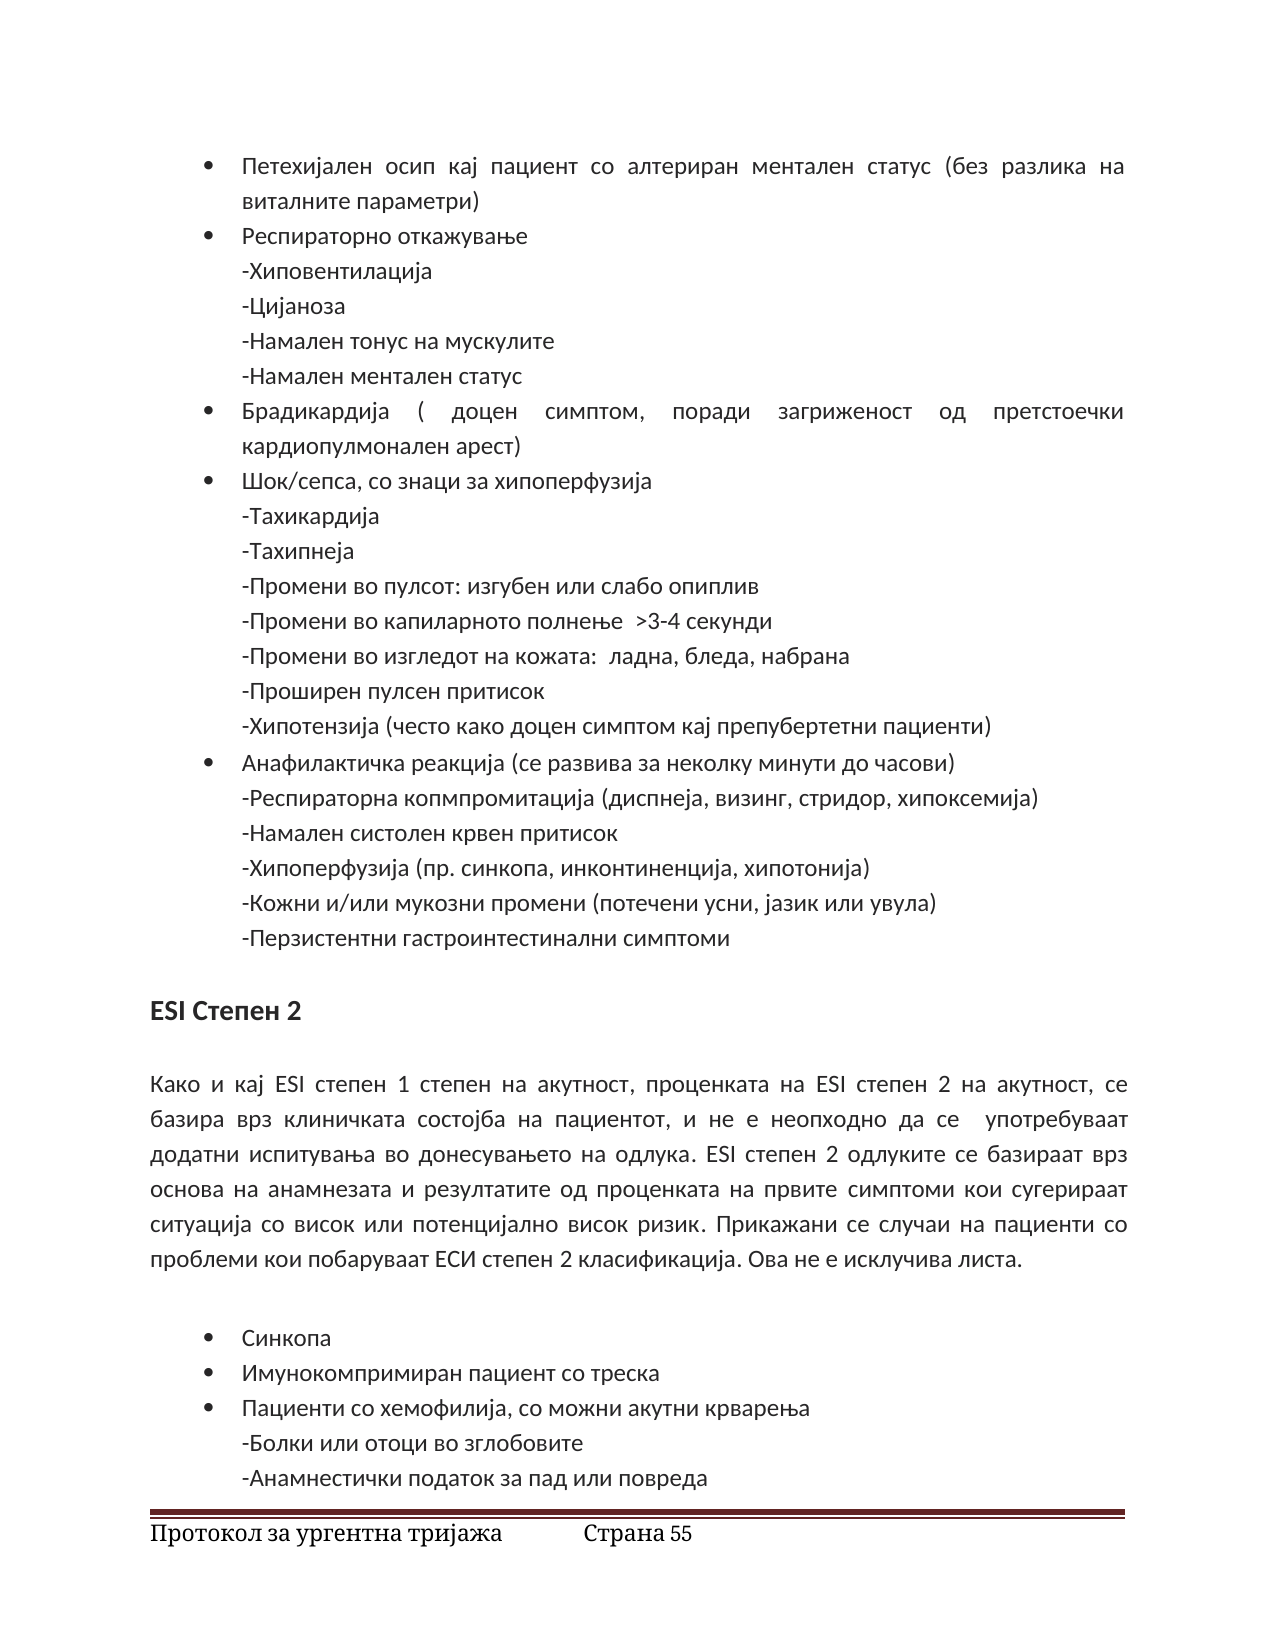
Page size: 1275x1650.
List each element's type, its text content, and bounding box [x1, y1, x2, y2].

list Брадикардија ( доцен симптом, поради загриженост од претстоечки кардиопулмонален арест) [204, 395, 1124, 461]
list Пациенти со хемофилија, со можни акутни крварења [204, 1393, 1100, 1423]
list Анафилактичка реакција (се развива за неколку минути до часови) [204, 747, 1124, 778]
text -Кожни и/или мукозни промени (потечени усни, јазик или увула) [242, 887, 1124, 918]
text -Тахипнеја [242, 535, 1124, 566]
text -Болки или отоци во зглобовите [242, 1428, 1100, 1458]
list Синкопа [204, 1323, 1128, 1353]
list Шок/сепса, со знаци за хипоперфузија [204, 465, 1124, 496]
text -Анамнестички податок за пад или повреда [242, 1463, 1128, 1493]
text -Намален систолен крвен притисок [242, 817, 1124, 848]
text -Промени во капиларното полнење >3-4 секунди [242, 605, 1124, 636]
text -Перзистентни гастроинтестинални симптоми [242, 922, 1124, 953]
list Респираторно откажување [204, 220, 1124, 251]
text -Хипоперфузија (пр. синкопа, инконтиненција, хипотонија) [242, 852, 1124, 883]
text -Тахикардија [242, 500, 1124, 531]
text -Проширен пулсен притисок [242, 675, 1124, 706]
text ESI Степен 2 [150, 992, 1128, 1028]
list Имунокомпримиран пациент со треска [204, 1358, 1100, 1388]
text -Респираторна копмпромитација (диспнеја, визинг, стридор, хипоксемија) [242, 782, 1124, 813]
list Петехијален осип кај пациент со алтериран ментален статус (без разлика на виталните параметри) [204, 150, 1124, 216]
text -Хиповентилација [242, 255, 1124, 286]
text -Хипотензија (често како доцен симптом кај препубертетни пациенти) [242, 710, 1124, 741]
text -Промени во изгледот на кожата: ладна, бледа, набрана [242, 640, 1124, 671]
text -Намален тонус на мускулите [242, 325, 1124, 356]
text -Промени во пулсот: изгубен или слабо опиплив [242, 570, 1124, 601]
text -Намален ментален статус [242, 360, 1124, 391]
text -Цијаноза [242, 290, 1124, 321]
text Како и кај ESI степен 1 степен на акутност, проценката на ESI степен 2 на акутност, се базира врз клиничката состојба на пациентот, и не е неопходно да се употребуваат додатни испитувања во донесувањето на одлука. ESI степен 2 одлуките се базираат врз основа на анамнезата и резултатите од проценката на првите симптоми кои сугерираат ситуација со висок или потенцијално висок ризик. Прикажани се случаи на пациенти со проблеми кои побаруваат ЕСИ степен 2 класификација. Ова не е исклучива листа. [150, 1068, 1128, 1274]
